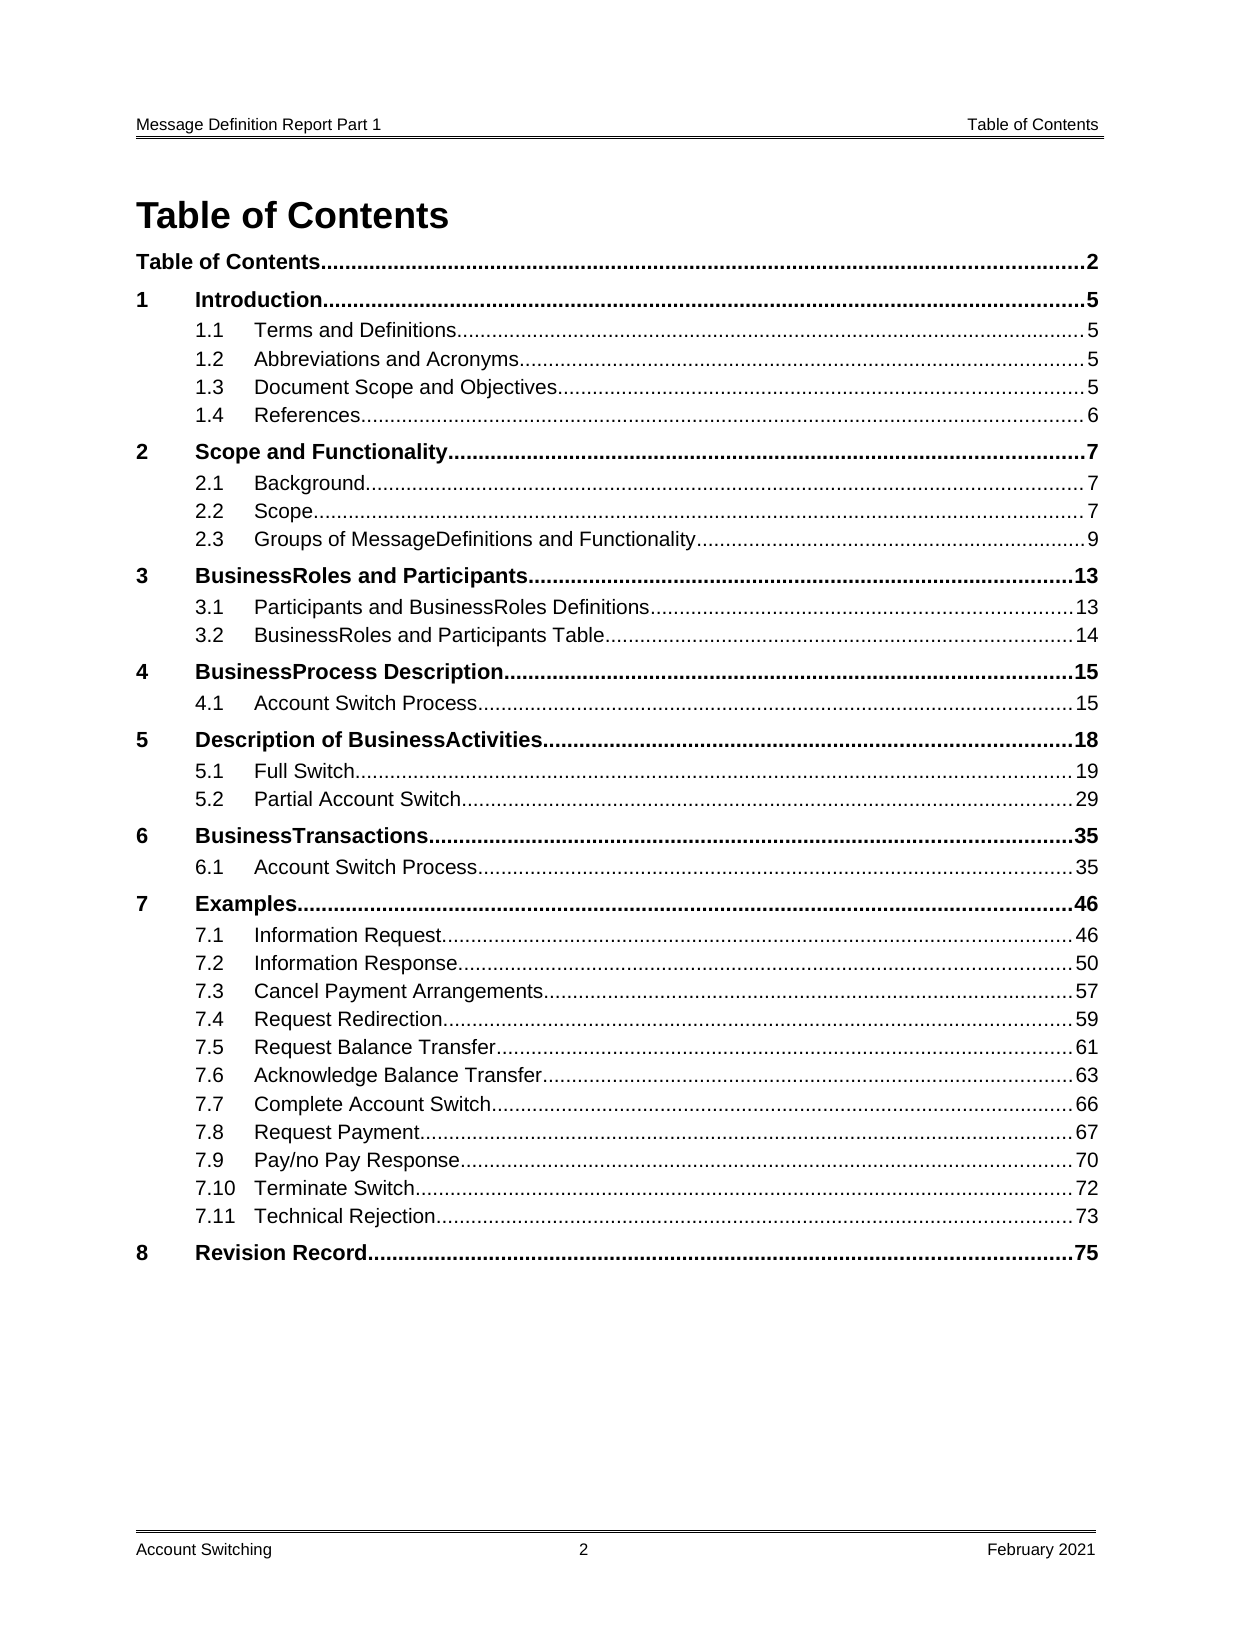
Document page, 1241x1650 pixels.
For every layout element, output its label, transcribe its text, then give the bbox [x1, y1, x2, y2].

text 7.8 Request Payment 67 [195, 1119, 1104, 1143]
text 7 Examples 46 [136, 891, 1104, 916]
text 3 BusinessRoles and Participants 13 [136, 563, 1104, 588]
text 6.1 Account Switch Process 35 [195, 855, 1104, 879]
text 6 BusinessTransactions 35 [136, 823, 1104, 848]
text 7.2 Information Response 50 [195, 951, 1104, 975]
text 1.1 Terms and Definitions 5 [195, 318, 1104, 342]
text 7.6 Acknowledge Balance Transfer 63 [195, 1063, 1104, 1087]
text 4.1 Account Switch Process 15 [195, 691, 1104, 715]
text 1.2 Abbreviations and Acronyms 5 [195, 346, 1104, 370]
text 5.1 Full Switch 19 [195, 759, 1104, 783]
text 7.4 Request Redirection 59 [195, 1007, 1104, 1031]
text 2 Scope and Functionality 7 [136, 439, 1104, 464]
subtitle Table of Contents [136, 193, 1104, 237]
text 5 Description of BusinessActivities 18 [136, 727, 1104, 752]
text Table of Contents 2 [136, 249, 1104, 274]
text 7.10 Terminate Switch 72 [195, 1176, 1104, 1200]
text 8 Revision Record 75 [136, 1240, 1104, 1266]
text 3.1 Participants and BusinessRoles Definitions 13 [195, 595, 1104, 619]
text 7.1 Information Request 46 [195, 923, 1104, 947]
text 7.7 Complete Account Switch 66 [195, 1091, 1104, 1115]
text 7.11 Technical Rejection 73 [195, 1204, 1104, 1228]
text 4 BusinessProcess Description 15 [136, 659, 1104, 684]
text 2.1 Background 7 [195, 471, 1104, 494]
text 7.3 Cancel Payment Arrangements 57 [195, 979, 1104, 1003]
text 2.3 Groups of MessageDefinitions and Functionality 9 [195, 527, 1104, 551]
text 1 Introduction 5 [136, 287, 1104, 312]
text 1.4 References 6 [195, 403, 1104, 427]
text 2.2 Scope 7 [195, 499, 1104, 523]
text 7.9 Pay/no Pay Response 70 [195, 1148, 1104, 1172]
text 1.3 Document Scope and Objectives 5 [195, 374, 1104, 398]
text 7.5 Request Balance Transfer 61 [195, 1035, 1104, 1059]
text 5.2 Partial Account Switch 29 [195, 787, 1104, 811]
text 3.2 BusinessRoles and Participants Table 14 [195, 623, 1104, 647]
